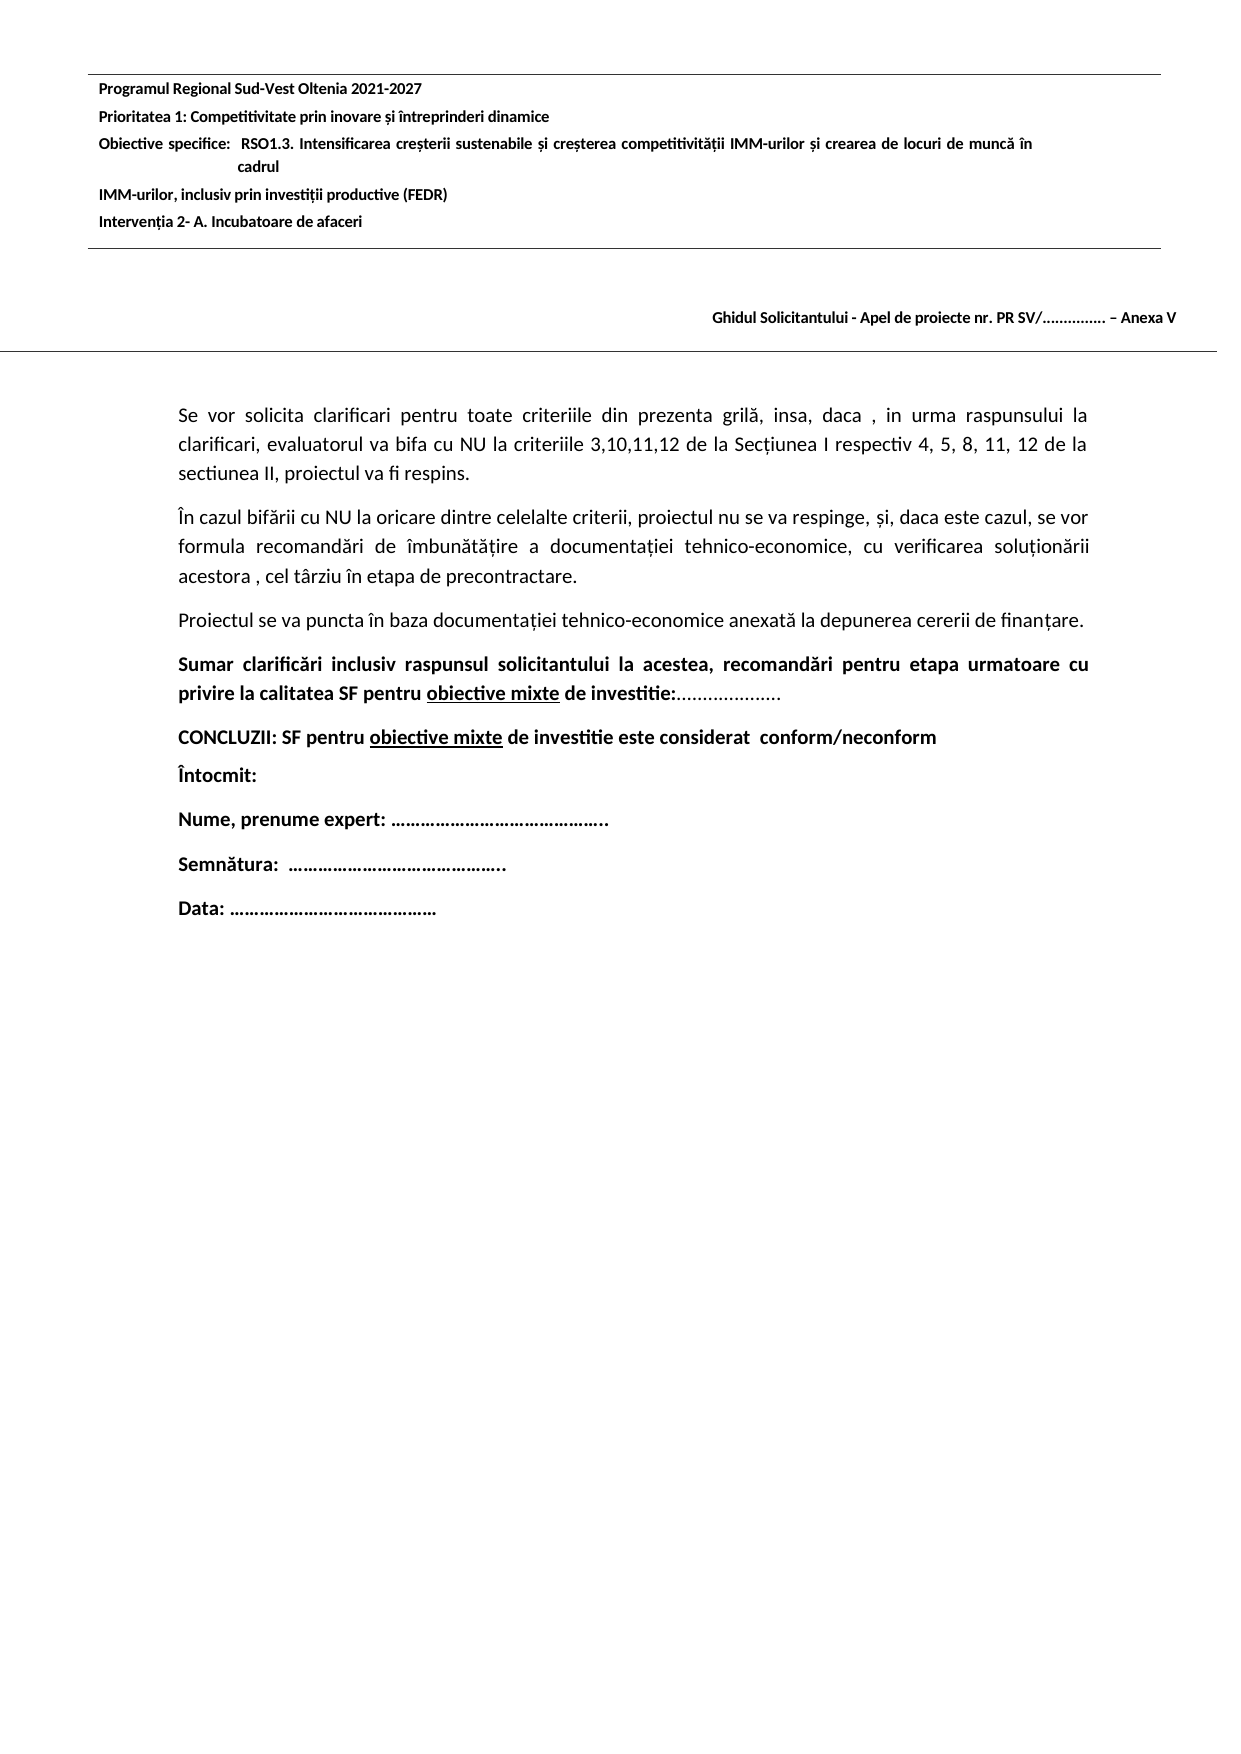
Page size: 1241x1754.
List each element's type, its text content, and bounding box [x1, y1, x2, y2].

text Proiectul se va puncta în baza documentației tehnico-economice anexată la depunerea cererii de finanțare. [178, 607, 1090, 632]
text Sumar clarificări inclusiv raspunsul solicitantului la acestea, recomandări pentru etapa urmatoare cu privire la calitatea SF pentru obiective mixte de investitie:.................... [178, 651, 1090, 706]
text Data: …………………………………… [178, 895, 1090, 920]
text Se vor solicita clarificari pentru toate criteriile din prezenta grilă, insa, daca , in urma raspunsului la clarificari, evaluatorul va bifa cu NU la criteriile 3,10,11,12 de la Secţiunea I respectiv 4, 5, 8, 11, 12 de la sectiunea II, proiectul va fi respins. [178, 402, 1090, 486]
text În cazul bifării cu NU la oricare dintre celelalte criterii, proiectul nu se va respinge, și, daca este cazul, se vor formula recomandări de îmbunătățire a documentației tehnico-economice, cu verificarea soluţionării acestora , cel târziu în etapa de precontractare. [178, 504, 1090, 588]
text CONCLUZII: SF pentru obiective mixte de investitie este considerat conform/neconform [150, 724, 1090, 750]
text Nume, prenume expert: …………………………………….. [178, 807, 1090, 832]
text Întocmit: [178, 762, 1090, 788]
text Semnătura: …………………………………….. [178, 851, 1090, 876]
